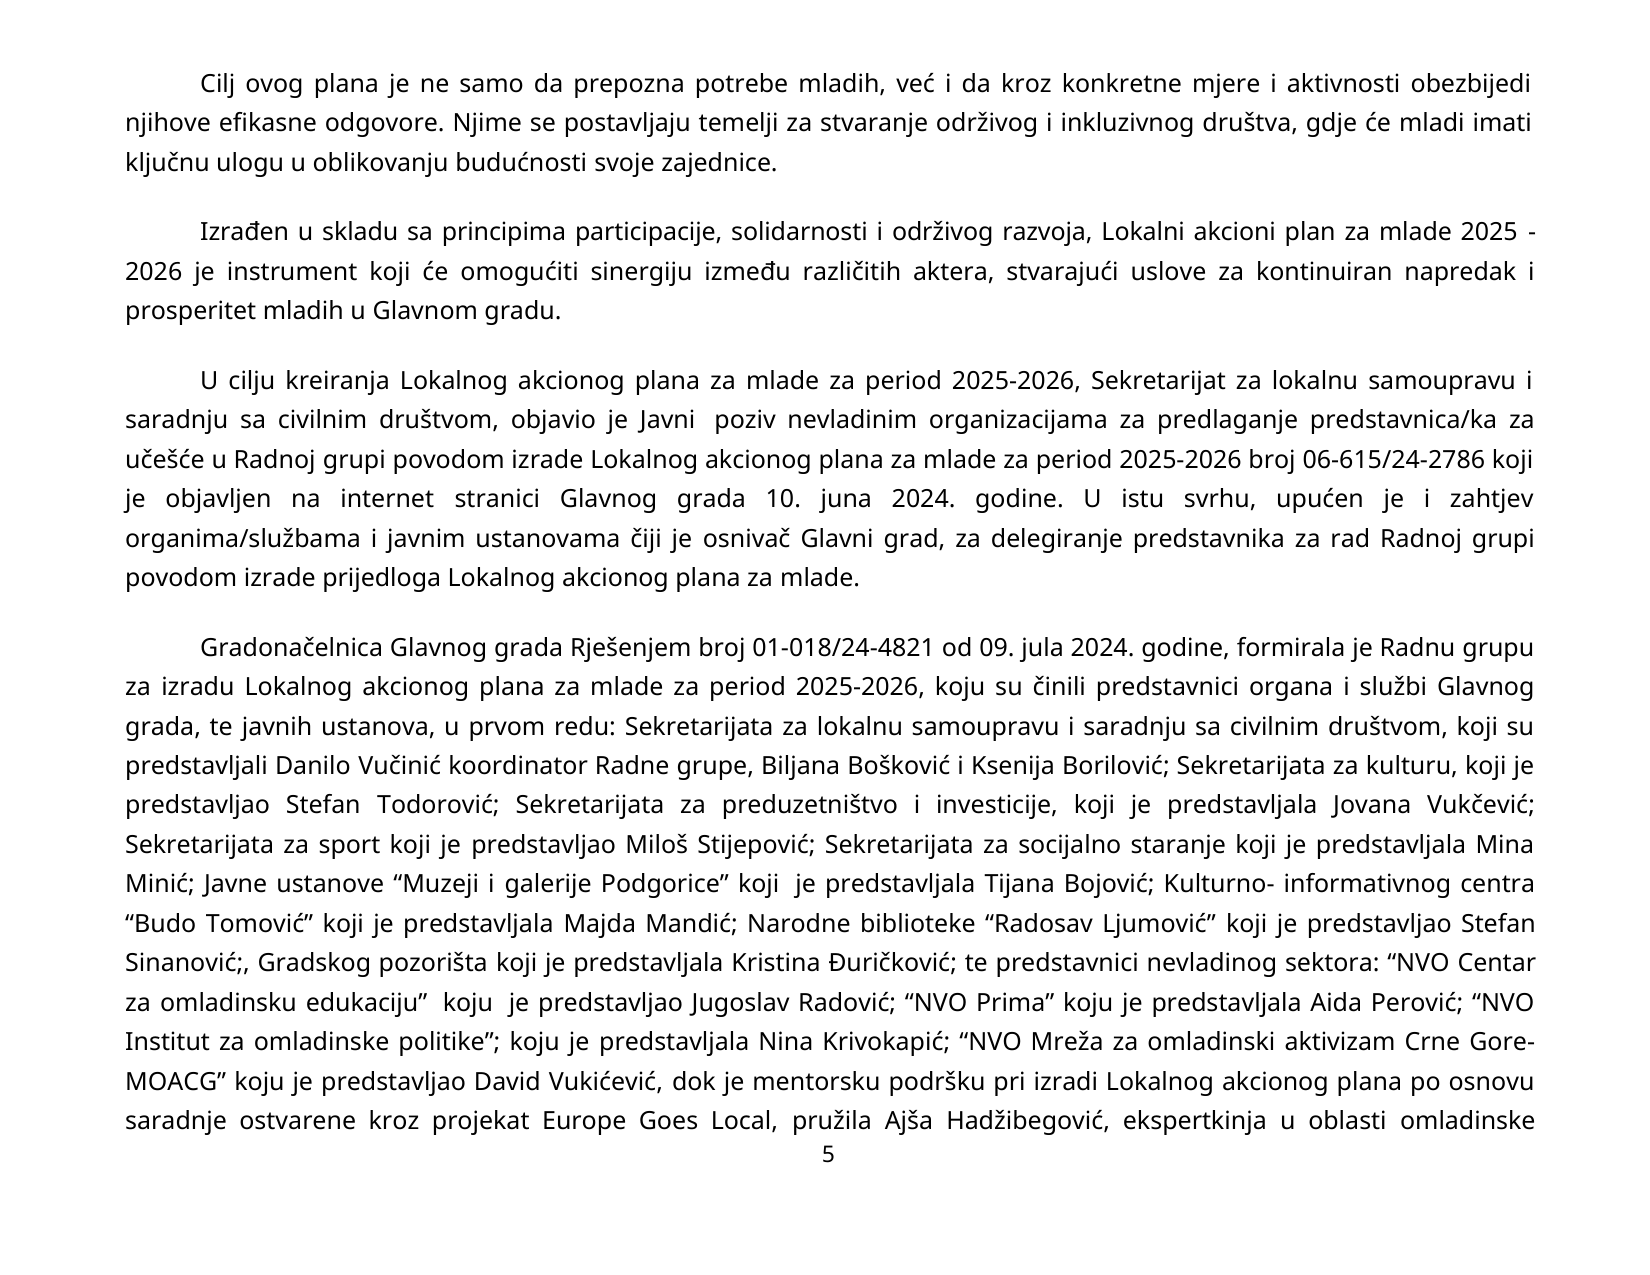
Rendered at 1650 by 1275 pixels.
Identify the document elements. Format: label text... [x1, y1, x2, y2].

text Cilj ovog plana je ne samo da prepozna potrebe mladih, već i da kroz konkretne mjere i aktivnosti obezbijedi njihove efikasne odgovore. Njime se postavljaju temelji za stvaranje održivog i inkluzivnog društva, gdje će mladi imati ključnu ulogu u oblikovanju budućnosti svoje zajednice. [125, 66, 1534, 178]
text U cilju kreiranja Lokalnog akcionog plana za mlade za period 2025-2026, Sekretarijat za lokalnu samoupravu i saradnju sa civilnim društvom, objavio je Javni poziv nevladinim organizacijama za predlaganje predstavnica/ka za učešće u Radnoj grupi povodom izrade Lokalnog akcionog plana za mlade za period 2025-2026 broj 06-615/24-2786 koji je objavljen na internet stranici Glavnog grada 10. juna 2024. godine. U istu svrhu, upućen je i zahtjev organima/službama i javnim ustanovama čiji je osnivač Glavni grad, za delegiranje predstavnika za rad Radnoj grupi povodom izrade prijedloga Lokalnog akcionog plana za mlade. [125, 362, 1536, 594]
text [125, 629, 1536, 1137]
text Izrađen u skladu sa principima participacije, solidarnosti i održivog razvoja, Lokalni akcioni plan za mlade 2025 -2026 je instrument koji će omogućiti sinergiju između različitih aktera, stvarajući uslove za kontinuiran napredak i prosperitet mladih u Glavnom gradu. [125, 214, 1536, 327]
